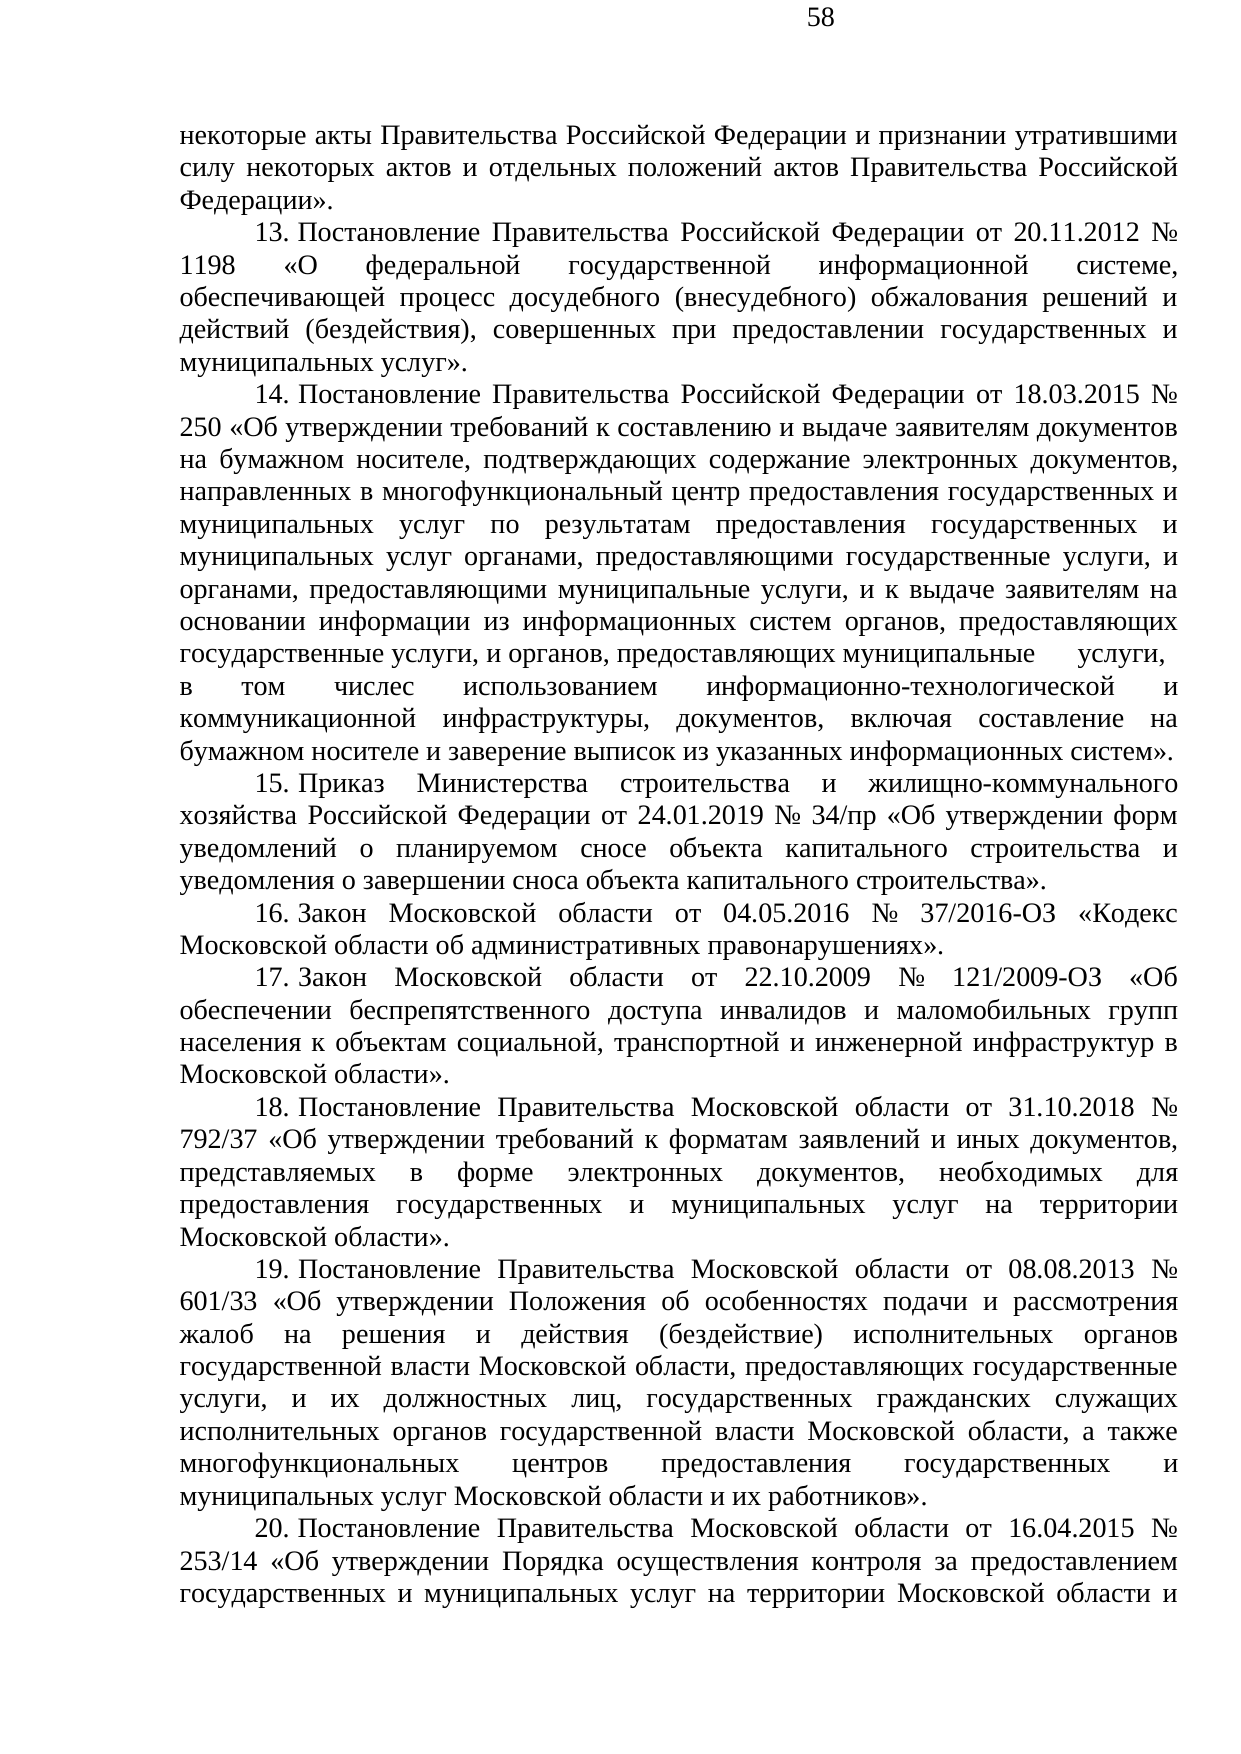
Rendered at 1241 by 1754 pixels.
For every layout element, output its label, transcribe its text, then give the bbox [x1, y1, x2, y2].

list Постановление Правительства Московской области от 08.08.2013 № 601/33 «Об утверждении Положения об особенностях подачи и рассмотрения жалоб на решения и действия (бездействие) исполнительных органов государственной власти Московской области, предоставляющих государственные услуги, и их должностных лиц, государственных гражданских служащих исполнительных органов государственной власти Московской области, а также многофункциональных центров предоставления государственных и муниципальных услуг Московской области и их работников». [179, 1252, 1179, 1511]
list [179, 118, 1179, 215]
list Постановление Правительства Московской области от 31.10.2018 № 792/37 «Об утверждении требований к форматам заявлений и иных документов, представляемых в форме электронных документов, необходимых для предоставления государственных и муниципальных услуг на территории Московской области». [179, 1090, 1179, 1252]
list Закон Московской области от 04.05.2016 № 37/2016-ОЗ «Кодекс Московской области об административных правонарушениях». [179, 896, 1179, 960]
list Постановление Правительства Российской Федерации от 20.11.2012 № 1198 «О федеральной государственной информационной системе, обеспечивающей процесс досудебного (внесудебного) обжалования решений и действий (бездействия), совершенных при предоставлении государственных и муниципальных услуг». [179, 215, 1179, 377]
list Приказ Министерства строительства и жилищно-коммунального хозяйства Российской Федерации от 24.01.2019 № 34/пр «Об утверждении форм уведомлений о планируемом сносе объекта капитального строительства и уведомления о завершении сноса объекта капитального строительства». [179, 766, 1179, 896]
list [179, 1511, 1179, 1608]
list Закон Московской области от 22.10.2009 № 121/2009-ОЗ «Об обеспечении беспрепятственного доступа инвалидов и маломобильных групп населения к объектам социальной, транспортной и инженерной инфраструктур в Московской области». [179, 960, 1179, 1090]
list Постановление Правительства Российской Федерации от 18.03.2015 № 250 «Об утверждении требований к составлению и выдаче заявителям документов на бумажном носителе, подтверждающих содержание электронных документов, направленных в многофункциональный центр предоставления государственных и муниципальных услуг по результатам предоставления государственных и муниципальных услуг органами, предоставляющими государственные услуги, и органами, предоставляющими муниципальные услуги, и к выдаче заявителям на основании информации из информационных систем органов, предоставляющих государственные услуги, и органов, предоставляющих муниципальные услуги, в том числес использованием информационно-технологической и коммуникационной инфраструктуры, документов, включая составление на бумажном носителе и заверение выписок из указанных информационных систем». [179, 377, 1179, 766]
